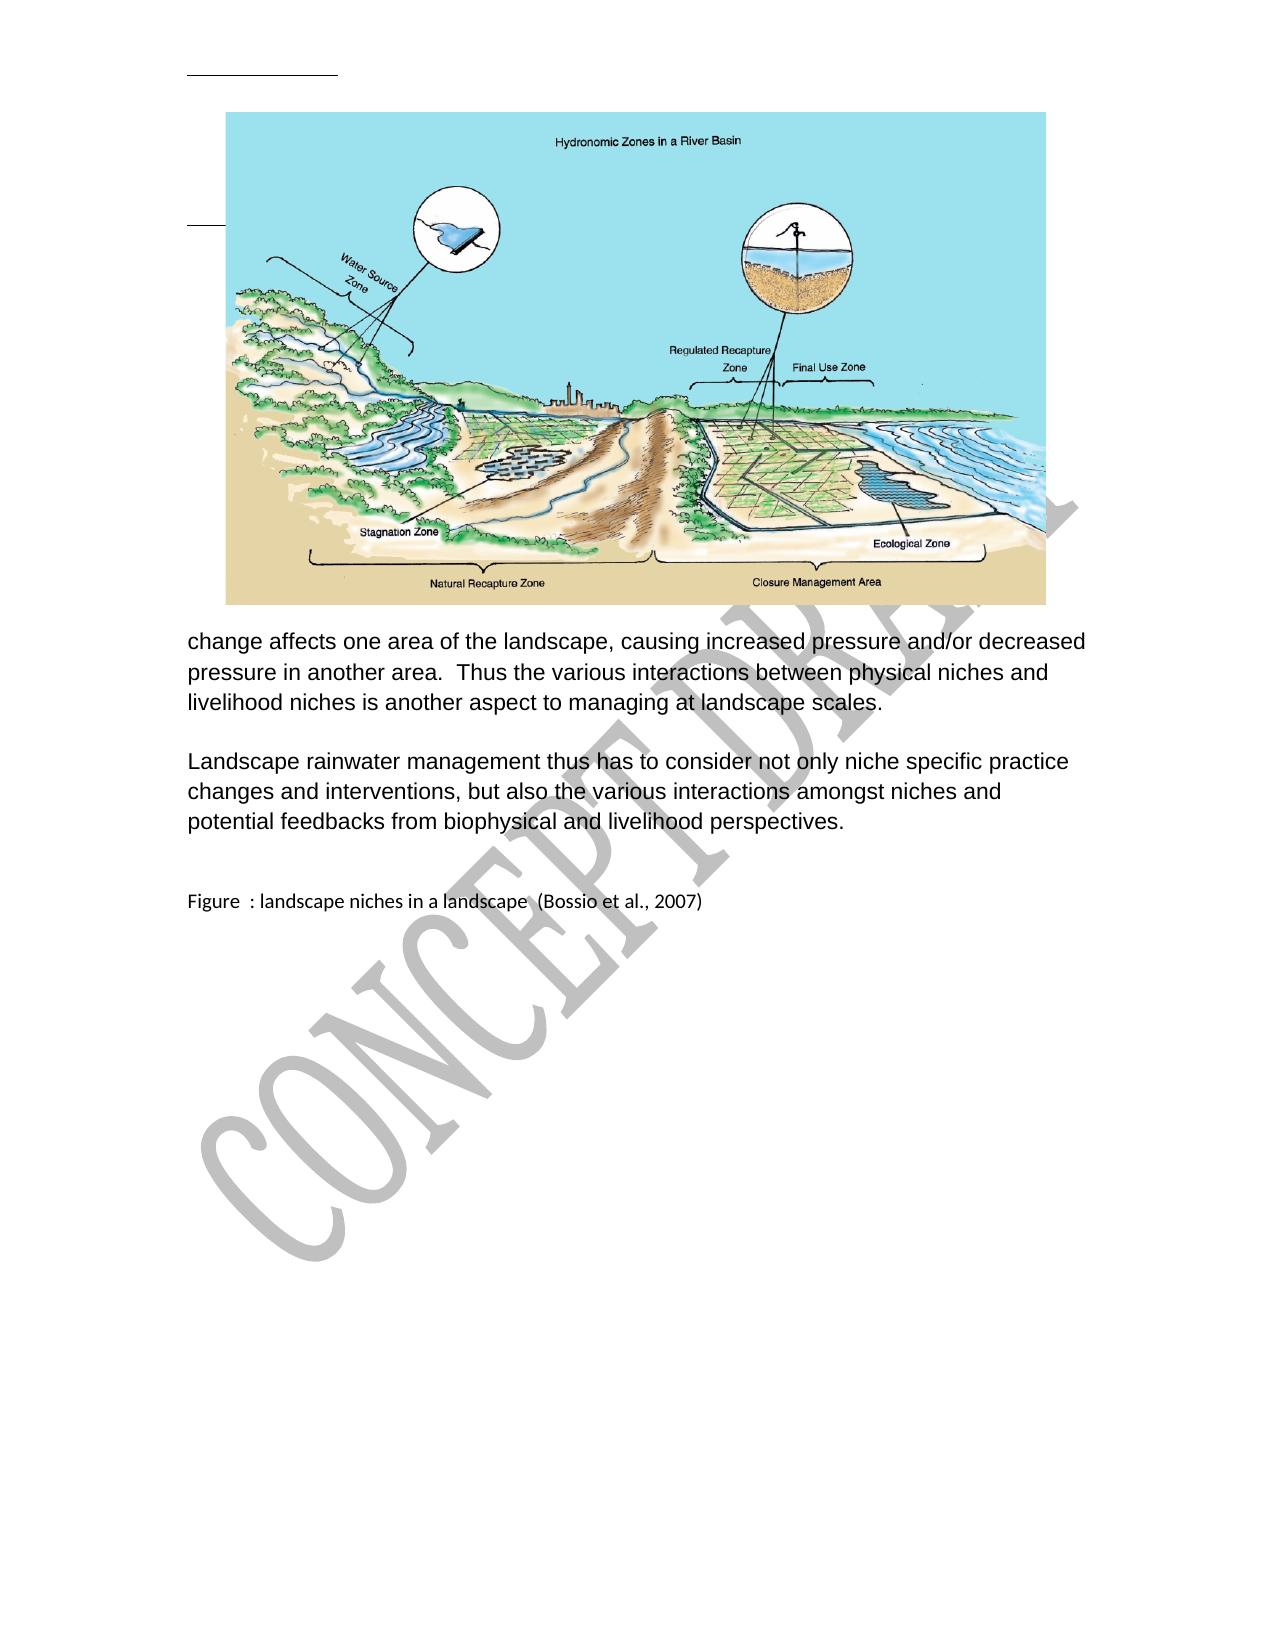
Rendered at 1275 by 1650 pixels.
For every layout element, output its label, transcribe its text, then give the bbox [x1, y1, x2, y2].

text Landscape rainwater management thus has to consider not only niche specific practice changes and interventions, but also the various interactions amongst niches and potential feedbacks from biophysical and livelihood perspectives. [187, 748, 1087, 834]
picture [225, 112, 1046, 605]
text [187, 150, 1087, 715]
text Figure : landscape niches in a landscape (Bossio et al., 2007) [187, 888, 1087, 914]
